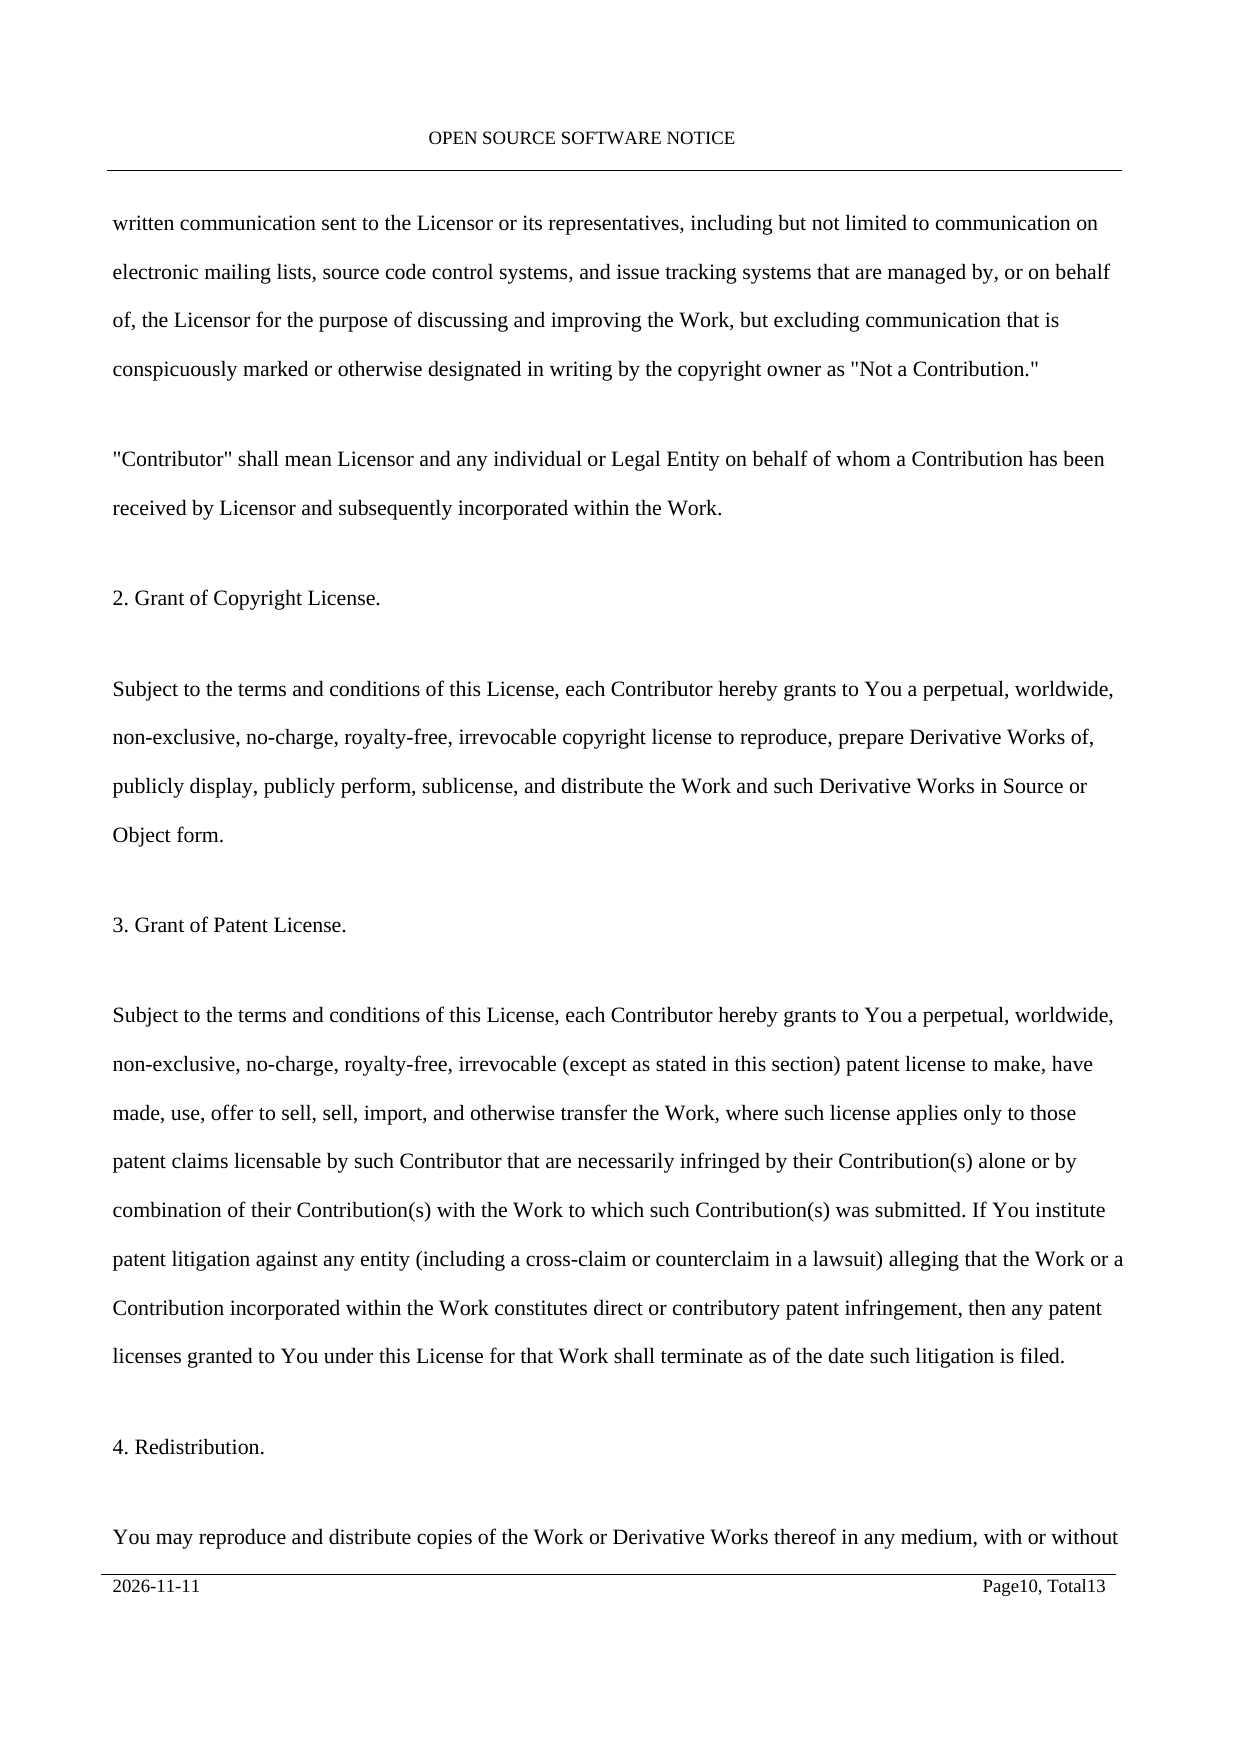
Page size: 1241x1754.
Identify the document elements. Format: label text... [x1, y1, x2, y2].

text Subject to the terms and conditions of this License, each Contributor hereby grants to You a perpetual, worldwide, non-exclusive, no-charge, royalty-free, irrevocable copyright license to reproduce, prepare Derivative Works of, publicly display, publicly perform, sublicense, and distribute the Work and such Derivative Works in Source or Object form. [112, 672, 1128, 851]
text 2. Grant of Copyright License. [112, 582, 1128, 614]
text "Contributor" shall mean Licensor and any individual or Legal Entity on behalf of whom a Contribution has been received by Licensor and subsequently incorporated within the Work. [112, 443, 1128, 524]
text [112, 206, 1128, 385]
text 4. Redistribution. [112, 1430, 1128, 1463]
text 3. Grant of Patent License. [112, 908, 1128, 941]
text Subject to the terms and conditions of this License, each Contributor hereby grants to You a perpetual, worldwide, non-exclusive, no-charge, royalty-free, irrevocable (except as stated in this section) patent license to make, have made, use, offer to sell, sell, import, and otherwise transfer the Work, where such license applies only to those patent claims licensable by such Contributor that are necessarily infringed by their Contribution(s) alone or by combination of their Contribution(s) with the Work to which such Contribution(s) was submitted. If You institute patent litigation against any entity (including a cross-claim or counterclaim in a lawsuit) alleging that the Work or a Contribution incorporated within the Work constitutes direct or contributory patent infringement, then any patent licenses granted to You under this License for that Work shall terminate as of the date such litigation is filed. [112, 999, 1128, 1372]
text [112, 1520, 1128, 1553]
